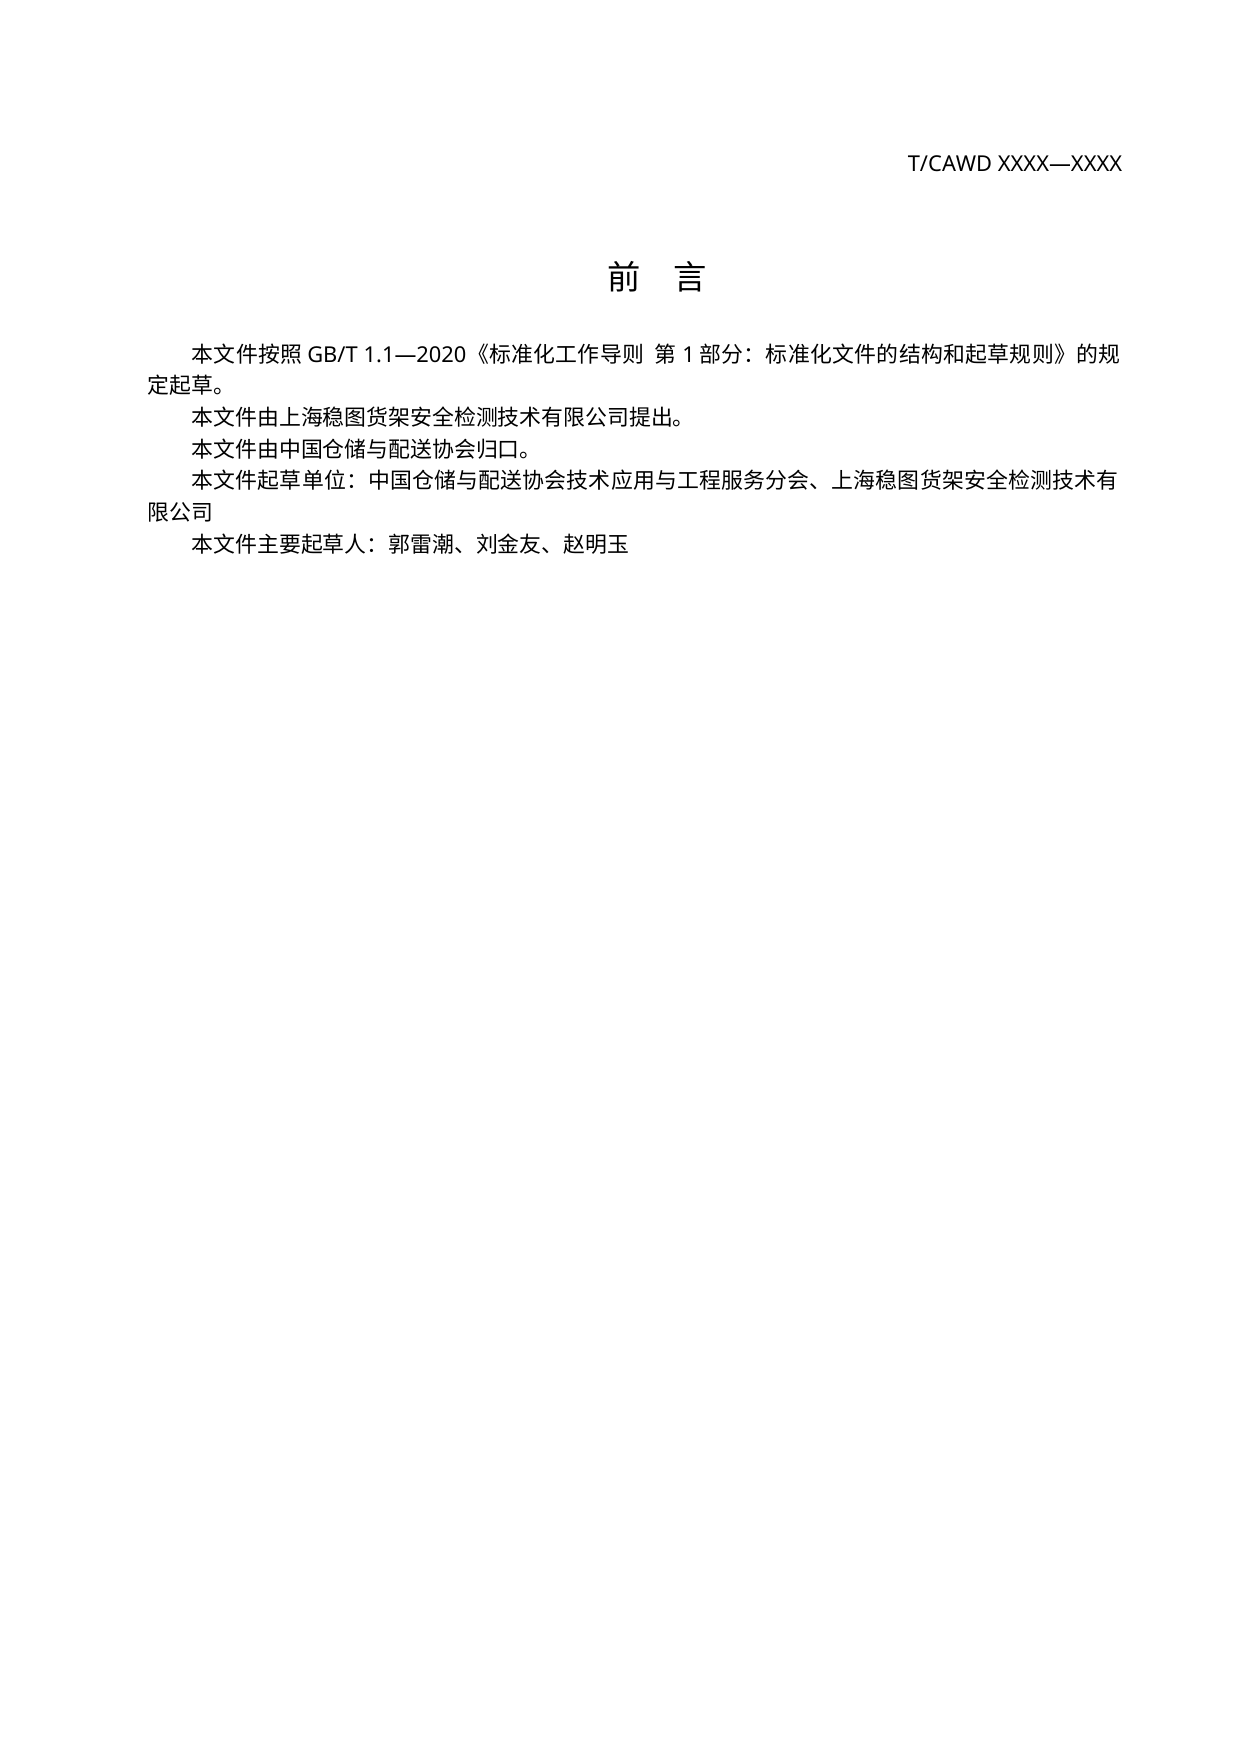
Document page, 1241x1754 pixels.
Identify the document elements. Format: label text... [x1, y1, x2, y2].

text 本文件由中国仓储与配送协会归口。 [148, 432, 1122, 463]
text 本文件主要起草人：郭雷潮、刘金友、赵明玉 [148, 527, 1122, 558]
text 本文件起草单位：中国仓储与配送协会技术应用与工程服务分会、上海稳图货架安全检测技术有限公司 [148, 463, 1122, 527]
text 本文件由上海稳图货架安全检测技术有限公司提出。 [148, 400, 1122, 432]
text 本文件按照GB/T 1.1—2020《标准化工作导则 第1部分：标准化文件的结构和起草规则》的规定起草。 [148, 337, 1122, 400]
text 前言 [148, 251, 1122, 299]
